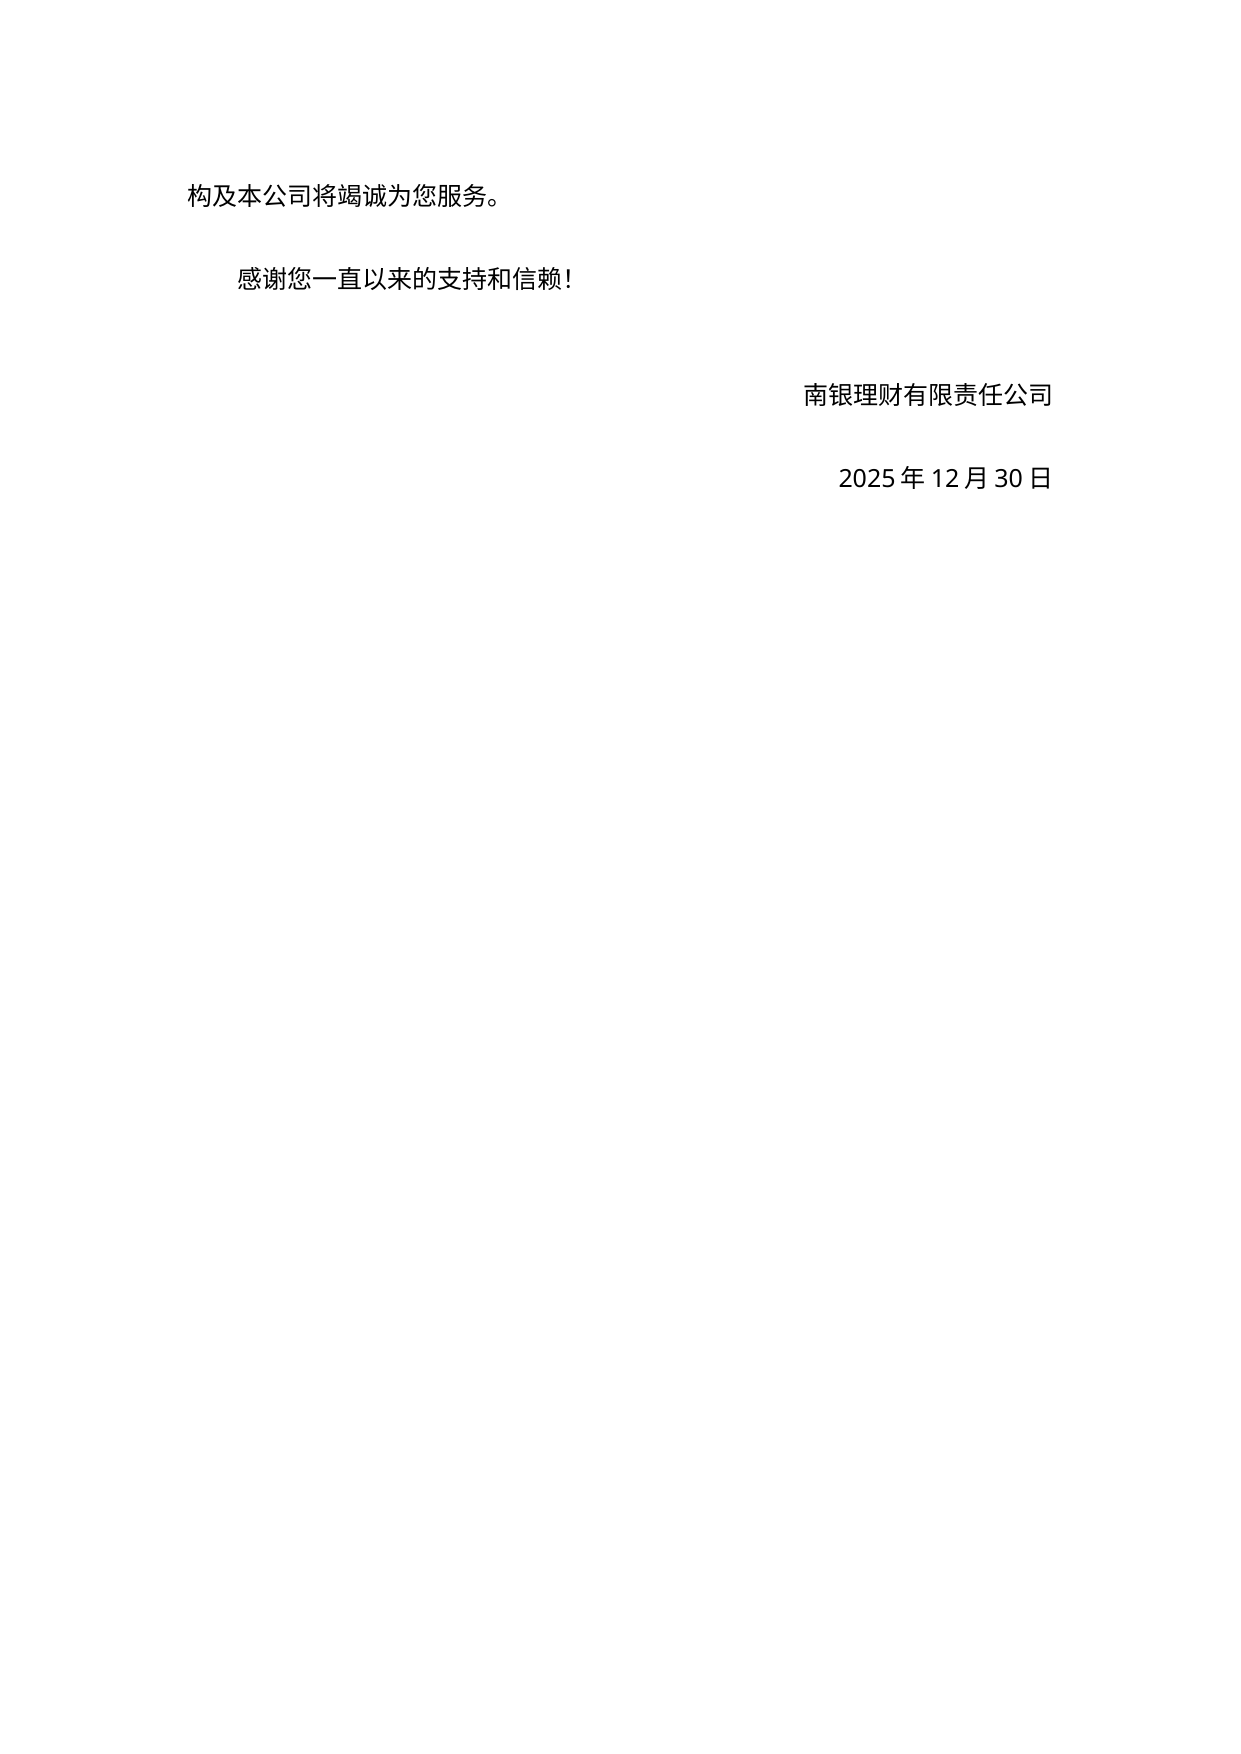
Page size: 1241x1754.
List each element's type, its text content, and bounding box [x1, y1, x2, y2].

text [187, 162, 1053, 227]
text 感谢您一直以来的支持和信赖！ [187, 245, 1053, 310]
text 2025年12月30日 [187, 444, 1053, 509]
text 南银理财有限责任公司 [187, 361, 1053, 426]
